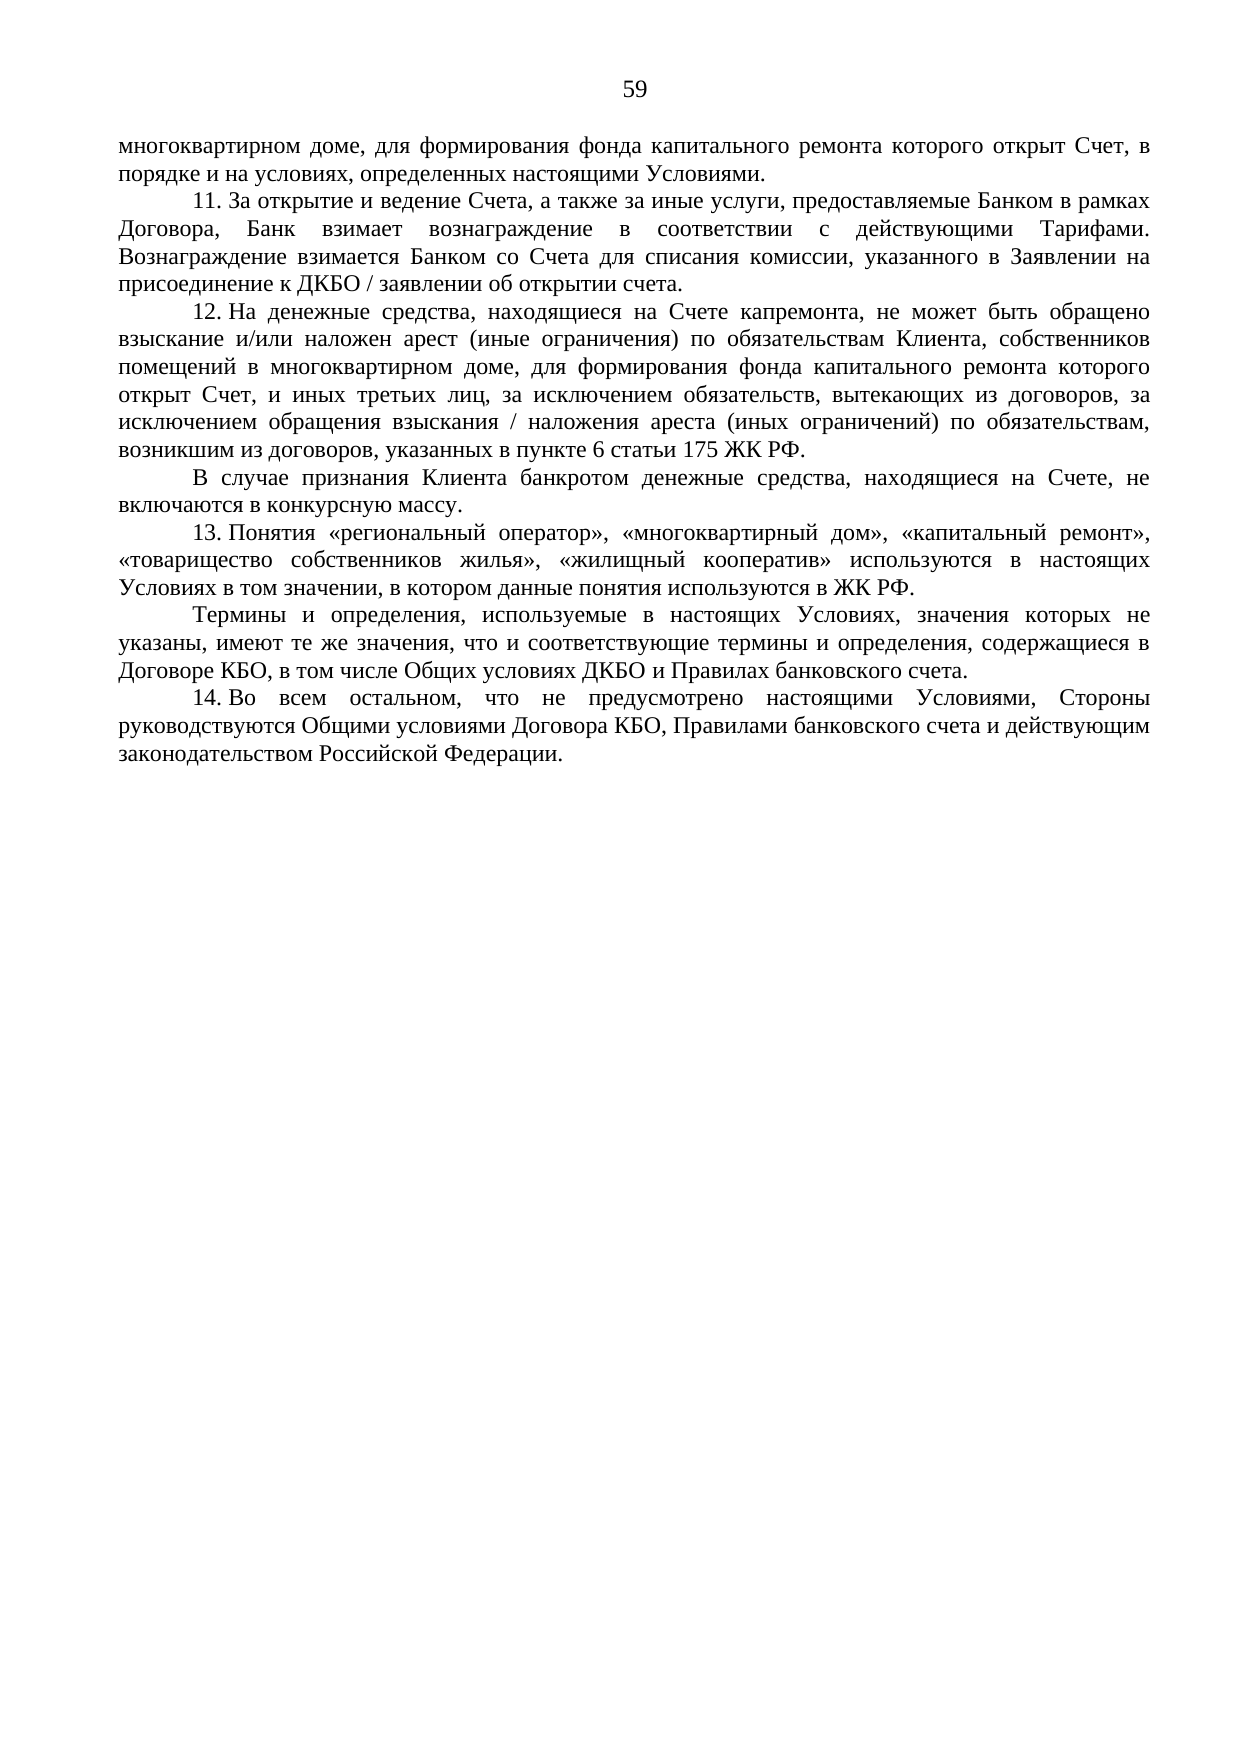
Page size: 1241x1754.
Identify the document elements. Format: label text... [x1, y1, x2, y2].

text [118, 131, 1152, 186]
list 14. Во всем остальном, что не предусмотрено настоящими Условиями, Стороны руководствуются Общими условиями Договора КБО, Правилами банковского счета и действующим законодательством Российской Федерации. [118, 683, 1152, 766]
text 12. На денежные средства, находящиеся на Счете капремонта, не может быть обращено взыскание и/или наложен арест (иные ограничения) по обязательствам Клиента, собственников помещений в многоквартирном доме, для формирования фонда капитального ремонта которого открыт Счет, и иных третьих лиц, за исключением обязательств, вытекающих из договоров, за исключением обращения взыскания / наложения ареста (иных ограничений) по обязательствам, возникшим из договоров, указанных в пункте 6 статьи 175 ЖК РФ. [118, 297, 1152, 462]
text Термины и определения, используемые в настоящих Условиях, значения которых не указаны, имеют те же значения, что и соответствующие термины и определения, содержащиеся в Договоре КБО, в том числе Общих условиях ДКБО и Правилах банковского счета. [118, 601, 1152, 683]
list 11. За открытие и ведение Счета, а также за иные услуги, предоставляемые Банком в рамках Договора, Банк взимает вознаграждение в соответствии с действующими Тарифами. Вознаграждение взимается Банком со Счета для списания комиссии, указанного в Заявлении на присоединение к ДКБО / заявлении об открытии счета. [118, 186, 1152, 297]
text В случае признания Клиента банкротом денежные средства, находящиеся на Счете, не включаются в конкурсную массу. [118, 462, 1152, 518]
text 13. Понятия «региональный оператор», «многоквартирный дом», «капитальный ремонт», «товарищество собственников жилья», «жилищный кооператив» используются в настоящих Условиях в том значении, в котором данные понятия используются в ЖК РФ. [118, 518, 1152, 601]
